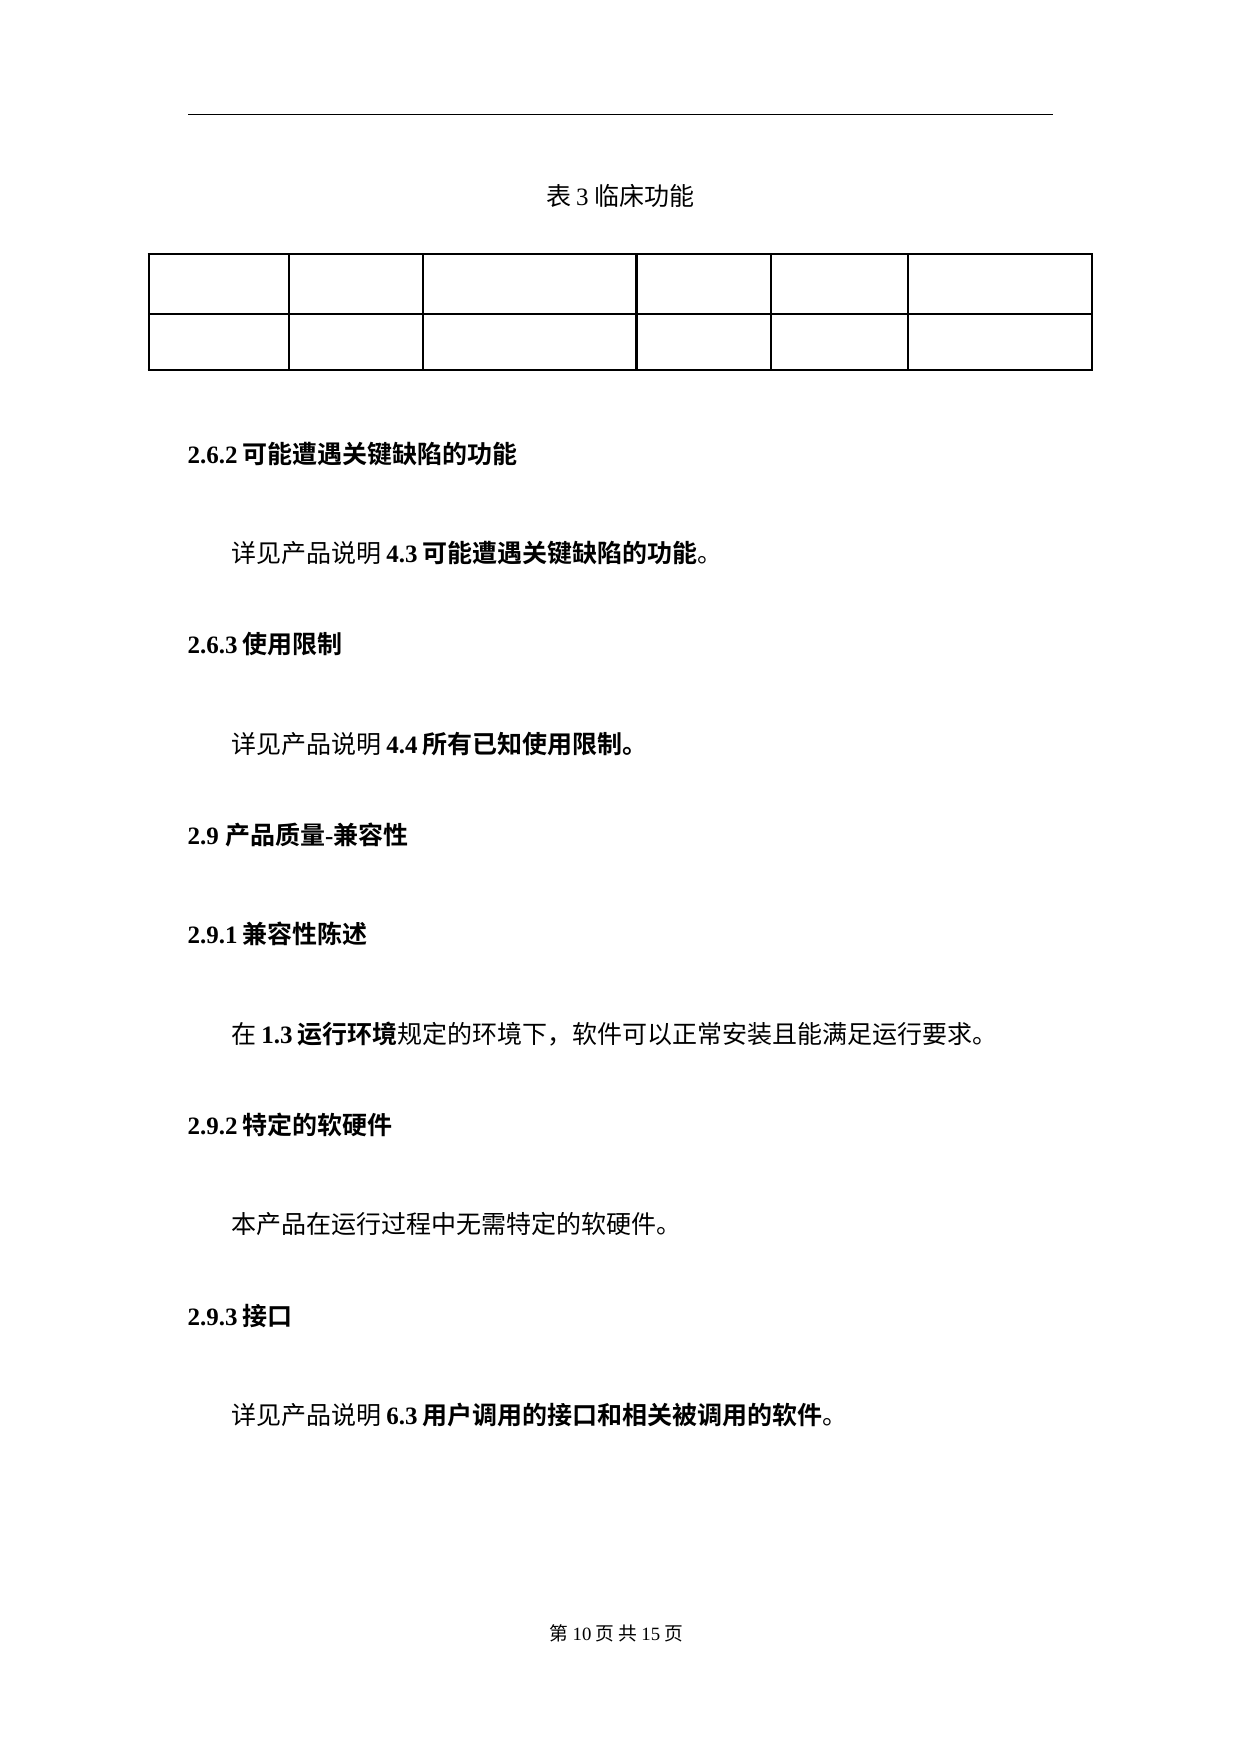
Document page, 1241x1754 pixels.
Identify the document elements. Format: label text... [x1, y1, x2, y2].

subtitle 2.9.3接口 [187, 1282, 1053, 1347]
text 本产品在运行过程中无需特定的软硬件。 [187, 1190, 1053, 1255]
table_cell [638, 315, 770, 369]
subtitle 2.9 产品质量-兼容性 [187, 801, 1053, 866]
table_header [909, 255, 1091, 312]
table_cell [424, 315, 635, 369]
subtitle 2.6.2可能遭遇关键缺陷的功能 [187, 420, 1053, 485]
text 详见产品说明6.3用户调用的接口和相关被调用的软件。 [187, 1381, 1053, 1446]
table_cell [909, 315, 1091, 369]
table_cell [772, 315, 907, 369]
text 详见产品说明4.4所有已知使用限制。 [187, 710, 1053, 775]
table_cell [290, 315, 422, 369]
table_cell [150, 315, 288, 369]
table_header [772, 255, 907, 312]
subtitle 2.6.3使用限制 [187, 610, 1053, 675]
table_header [424, 255, 635, 312]
table_header [638, 255, 770, 312]
text 详见产品说明4.3可能遭遇关键缺陷的功能。 [187, 519, 1053, 584]
text 表3 临床功能 [187, 162, 1053, 227]
table_header [150, 255, 288, 312]
subtitle 2.9.2特定的软硬件 [187, 1091, 1053, 1156]
subtitle 2.9.1兼容性陈述 [187, 900, 1053, 965]
table_header [290, 255, 422, 312]
text 在1.3运行环境规定的环境下，软件可以正常安装且能满足运行要求。 [187, 1000, 1053, 1065]
